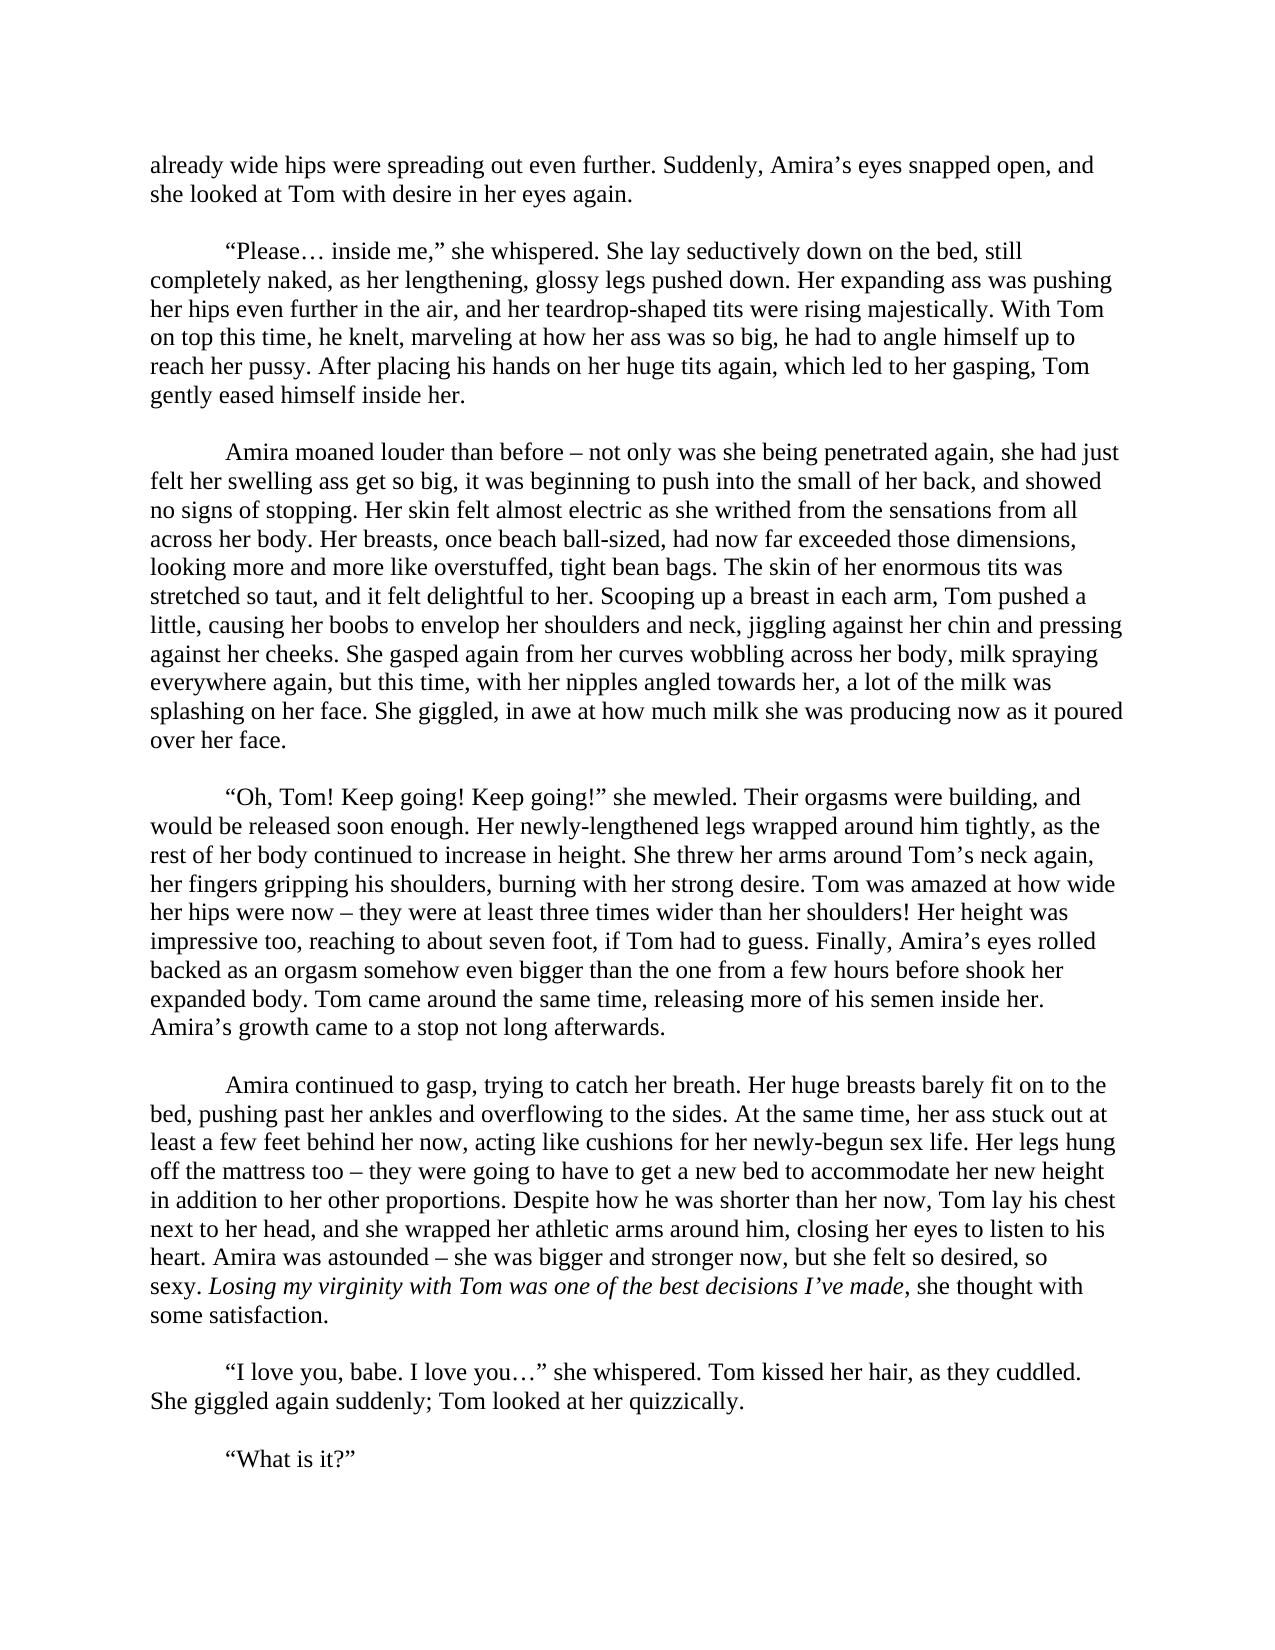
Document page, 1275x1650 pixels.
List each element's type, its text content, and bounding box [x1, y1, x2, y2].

text “I love you, babe. I love you…” she whispered. Tom kissed her hair, as they cuddled. She giggled again suddenly; Tom looked at her quizzically. [150, 1357, 1125, 1415]
text Amira moaned louder than before – not only was she being penetrated again, she had just felt her swelling ass get so big, it was beginning to push into the small of her back, and showed no signs of stopping. Her skin felt almost electric as she writhed from the sensations from all across her body. Her breasts, once beach ball-sized, had now far exceeded those dimensions, looking more and more like overstuffed, tight bean bags. The skin of her enormous tits was stretched so taut, and it felt delightful to her. Scooping up a breast in each arm, Tom pushed a little, causing her boobs to envelop her shoulders and neck, jiggling against her chin and pressing against her cheeks. She gasped again from her curves wobbling across her body, milk spraying everywhere again, but this time, with her nipples angled towards her, a lot of the milk was splashing on her face. She giggled, in awe at how much milk she was producing now as it poured over her face. [150, 437, 1125, 754]
text “What is it?” [150, 1444, 1125, 1472]
text “Please… inside me,” she whispered. She lay seductively down on the bed, still completely naked, as her lengthening, glossy legs pushed down. Her expanding ass was pushing her hips even further in the air, and her teardrop-shaped tits were rising majestically. With Tom on top this time, he knelt, marveling at how her ass was so big, he had to angle himself up to reach her pussy. After placing his hands on her huge tits again, which led to her gasping, Tom gently eased himself inside her. [150, 236, 1125, 409]
text Amira continued to gasp, trying to catch her breath. Her huge breasts barely fit on to the bed, pushing past her ankles and overflowing to the sides. At the same time, her ass stuck out at least a few feet behind her now, acting like cushions for her newly-begun sex life. Her legs hung off the mattress too – they were going to have to get a new bed to accommodate her new height in addition to her other proportions. Despite how he was shorter than her now, Tom lay his chest next to her head, and she wrapped her athletic arms around him, closing her eyes to listen to his heart. Amira was astounded – she was bigger and stronger now, but she felt so desired, so sexy. Losing my virginity with Tom was one of the best decisions I’ve made, she thought with some satisfaction. [150, 1070, 1125, 1329]
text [150, 150, 1125, 207]
text “Oh, Tom! Keep going! Keep going!” she mewled. Their orgasms were building, and would be released soon enough. Her newly-lengthened legs wrapped around him tightly, as the rest of her body continued to increase in height. She threw her arms around Tom’s neck again, her fingers gripping his shoulders, burning with her strong desire. Tom was amazed at how wide her hips were now – they were at least three times wider than her shoulders! Her height was impressive too, reaching to about seven foot, if Tom had to guess. Finally, Amira’s eyes rolled backed as an orgasm somehow even bigger than the one from a few hours before shook her expanded body. Tom came around the same time, releasing more of his semen inside her. Amira’s growth came to a stop not long afterwards. [150, 782, 1125, 1041]
